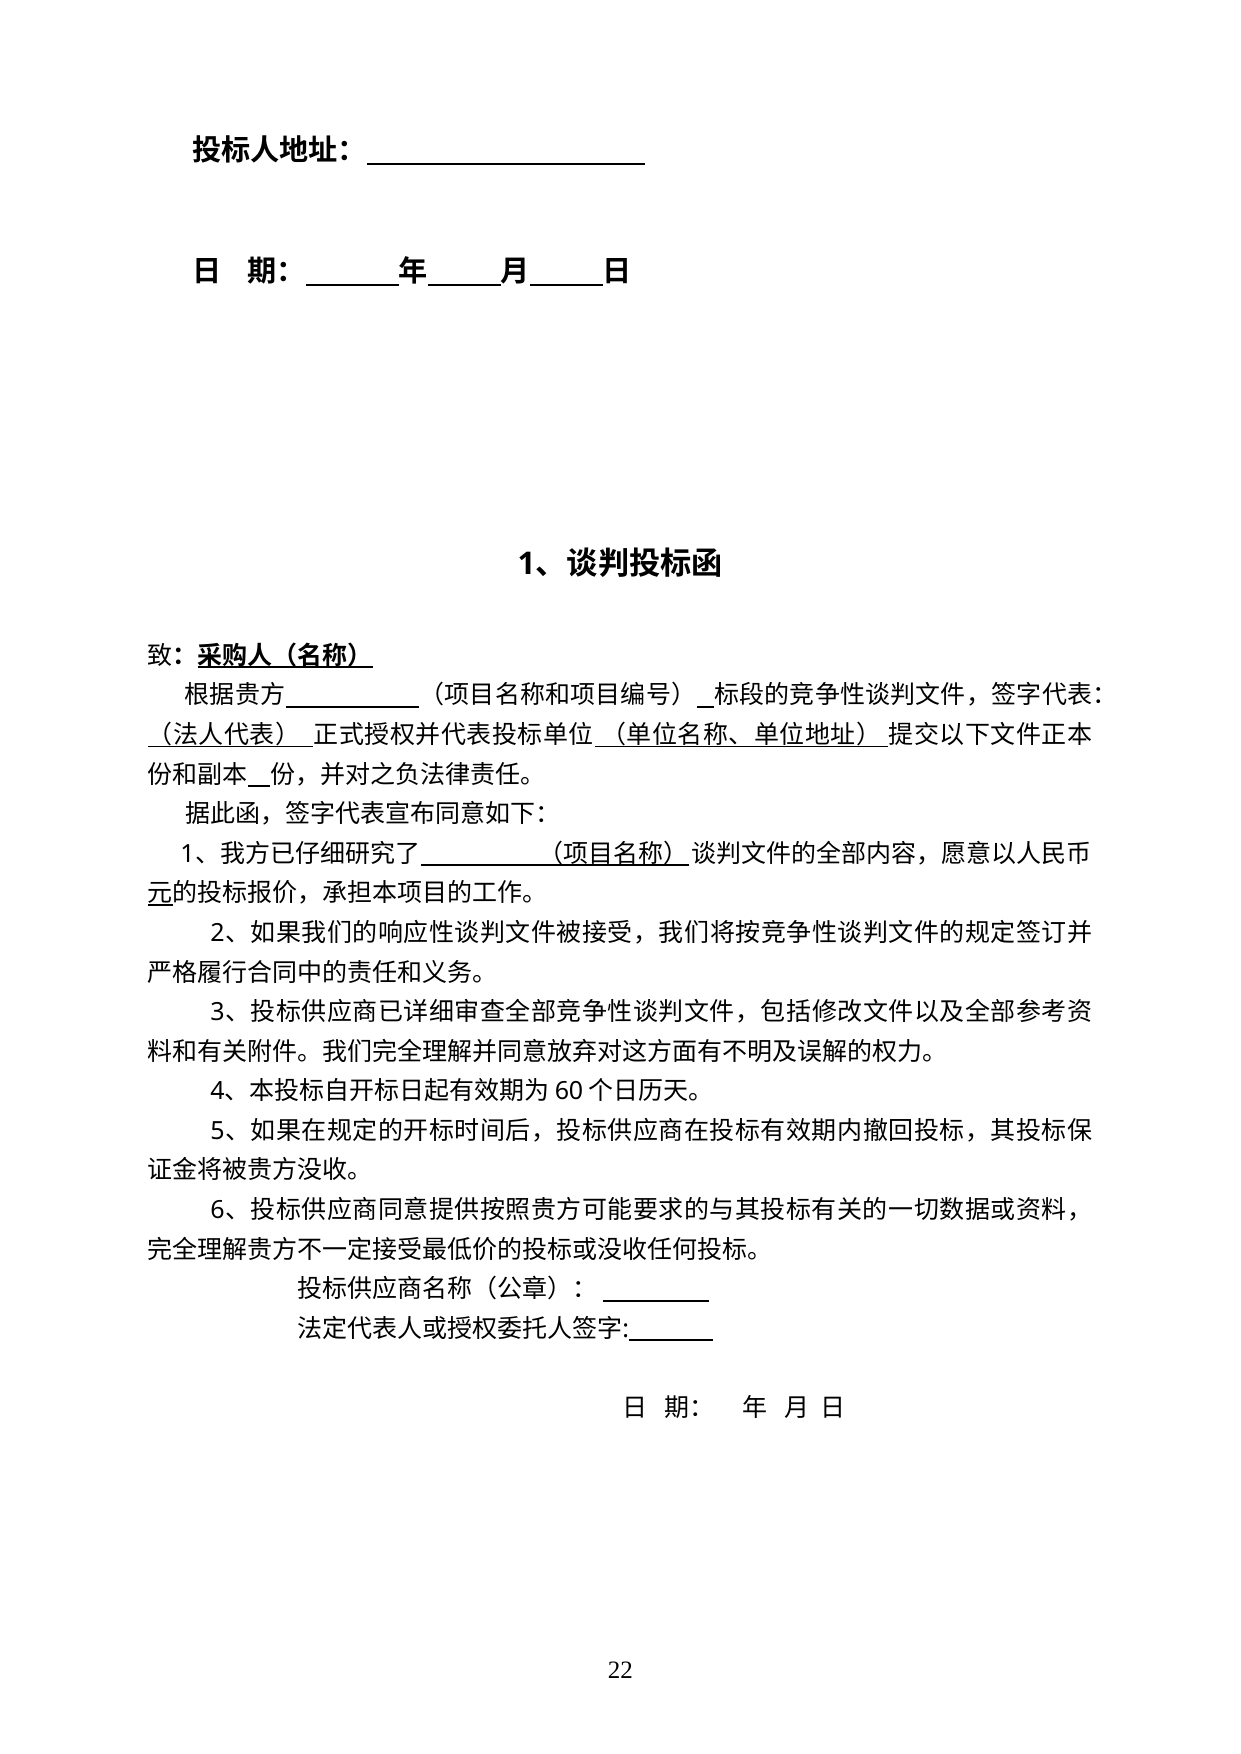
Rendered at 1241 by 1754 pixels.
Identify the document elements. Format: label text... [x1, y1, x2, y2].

text 根据贵方 （项目名称和项目编号） 标段的竞争性谈判文件，签字代表：（法人代表） 正式授权并代表投标单位 （单位名称、单位地址） 提交以下文件正本 份和副本 份，并对之负法律责任。 [148, 673, 1092, 792]
text 1、谈判投标函 [148, 534, 1092, 584]
text 日 期： 年 月 日 [192, 229, 1092, 309]
text 致：采购人（名称） [148, 634, 1092, 673]
text 1、我方已仔细研究了 （项目名称）谈判文件的全部内容，愿意以人民币 元的投标报价，承担本项目的工作。 [148, 832, 1092, 911]
text 5、如果在规定的开标时间后，投标供应商在投标有效期内撤回投标，其投标保证金将被贵方没收。 [148, 1109, 1092, 1188]
text 4、本投标自开标日起有效期为60个日历天。 [148, 1069, 1092, 1109]
text 投标人地址： [192, 108, 1092, 187]
text 日 期： 年 月 日 [148, 1386, 1092, 1425]
text 投标供应商名称（公章）： [148, 1267, 1092, 1307]
text 6、投标供应商同意提供按照贵方可能要求的与其投标有关的一切数据或资料，完全理解贵方不一定接受最低价的投标或没收任何投标。 [148, 1188, 1092, 1267]
text 3、投标供应商已详细审查全部竞争性谈判文件，包括修改文件以及全部参考资料和有关附件。我们完全理解并同意放弃对这方面有不明及误解的权力。 [148, 990, 1092, 1069]
text 据此函，签字代表宣布同意如下： [148, 792, 1092, 832]
text 2、如果我们的响应性谈判文件被接受，我们将按竞争性谈判文件的规定签订并严格履行合同中的责任和义务。 [148, 911, 1092, 990]
text 法定代表人或授权委托人签字: [148, 1307, 1092, 1346]
